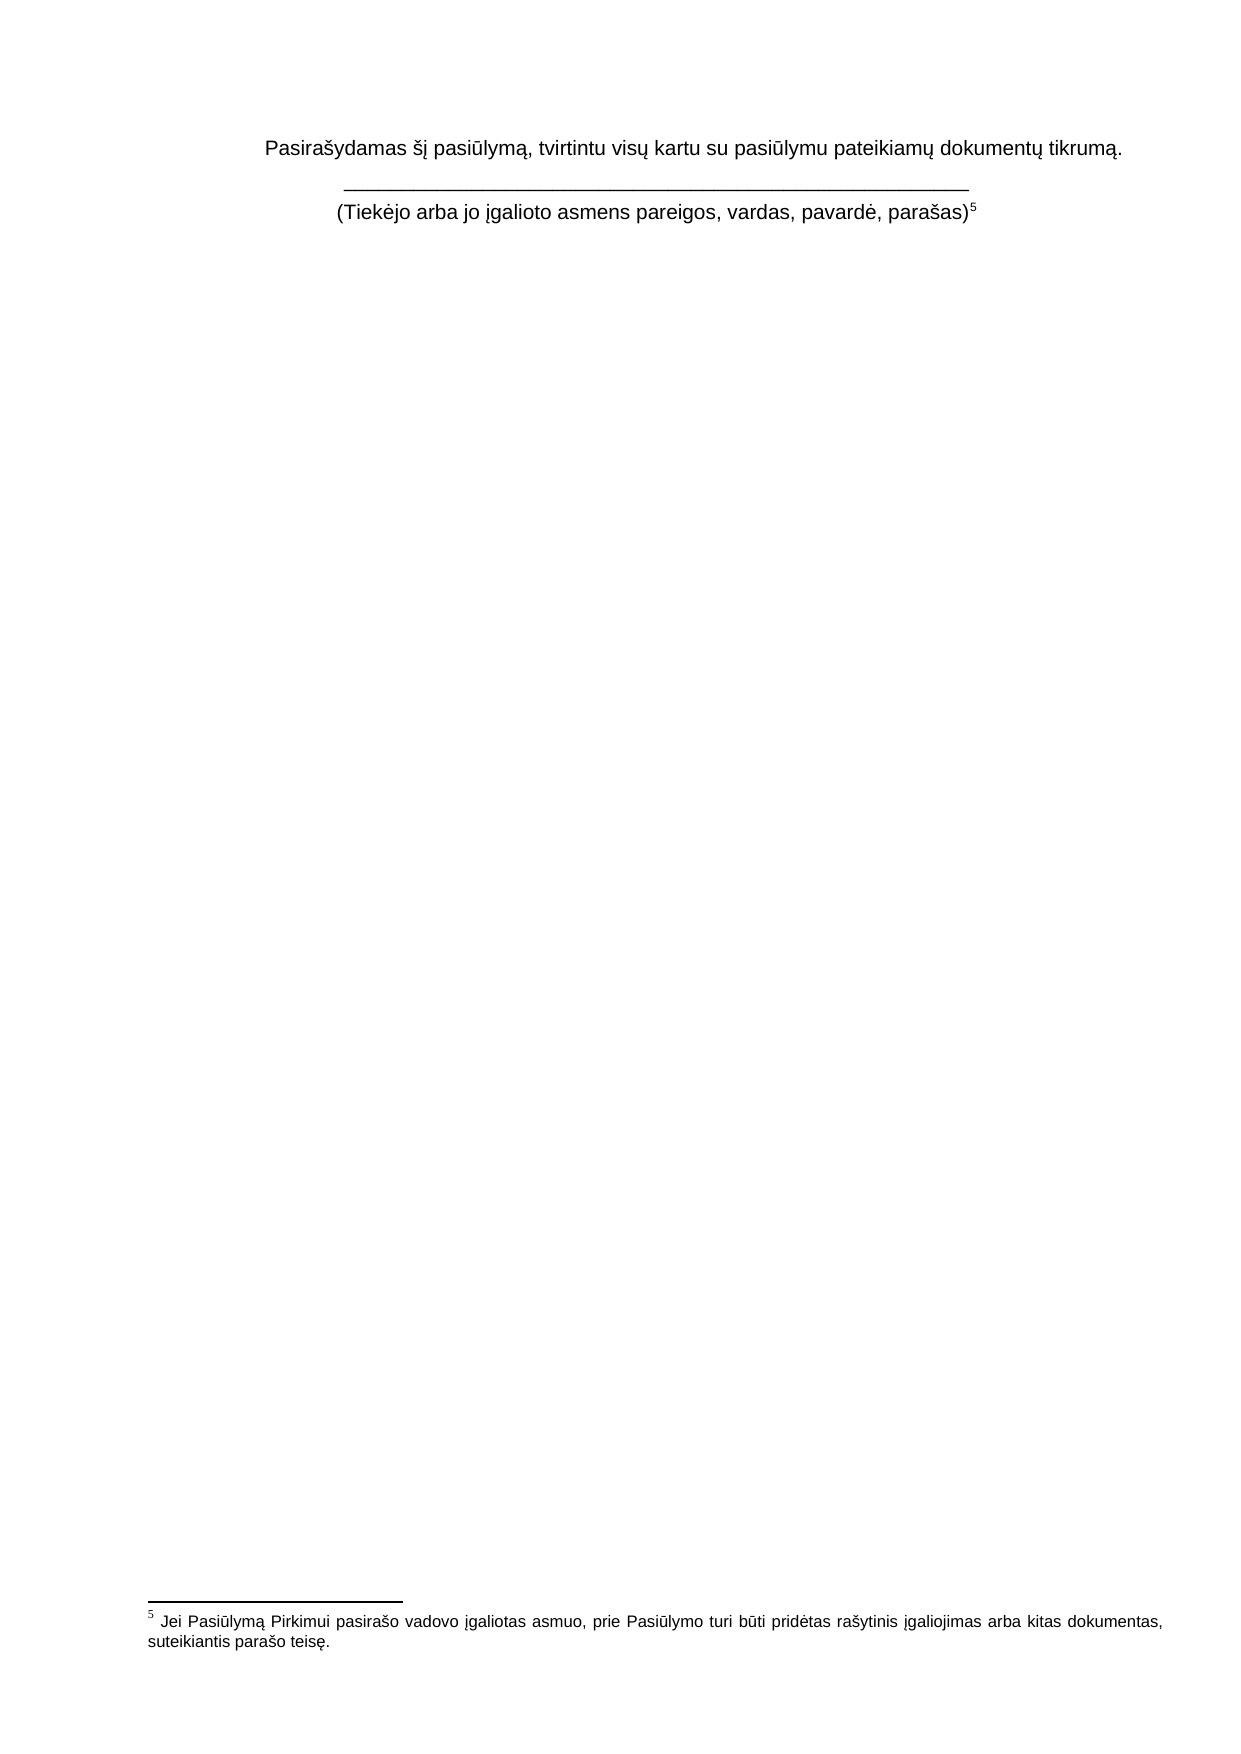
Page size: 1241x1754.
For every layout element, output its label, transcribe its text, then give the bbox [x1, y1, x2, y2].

text Pasirašydamas šį pasiūlymą, tvirtintu visų kartu su pasiūlymu pateikiamų dokumentų tikrumą. [148, 136, 1165, 160]
text (Tiekėjo arba jo įgalioto asmens pareigos, vardas, pavardė, parašas) [148, 200, 1165, 224]
text ______________________________________________________ [148, 168, 1165, 192]
